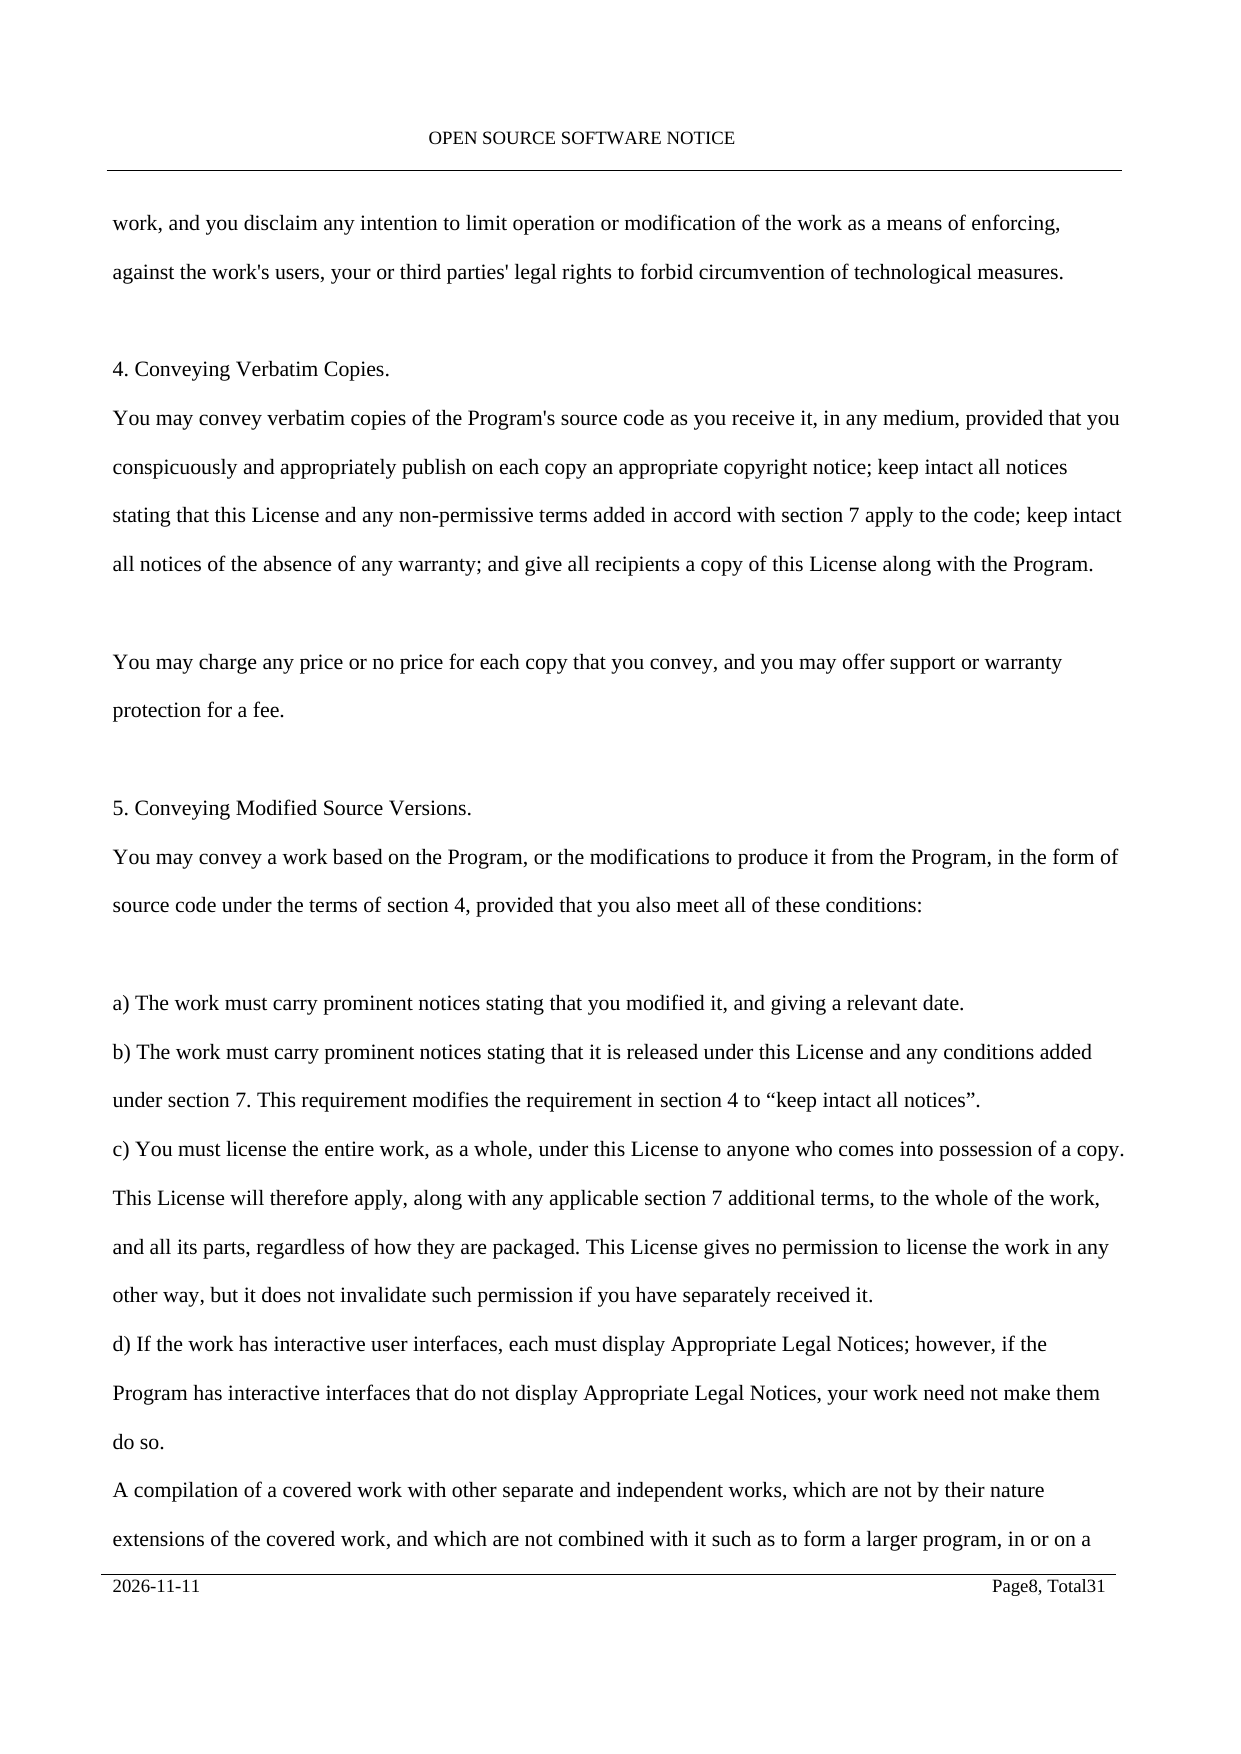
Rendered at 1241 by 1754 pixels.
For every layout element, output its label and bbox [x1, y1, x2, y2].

text [112, 206, 1128, 1555]
